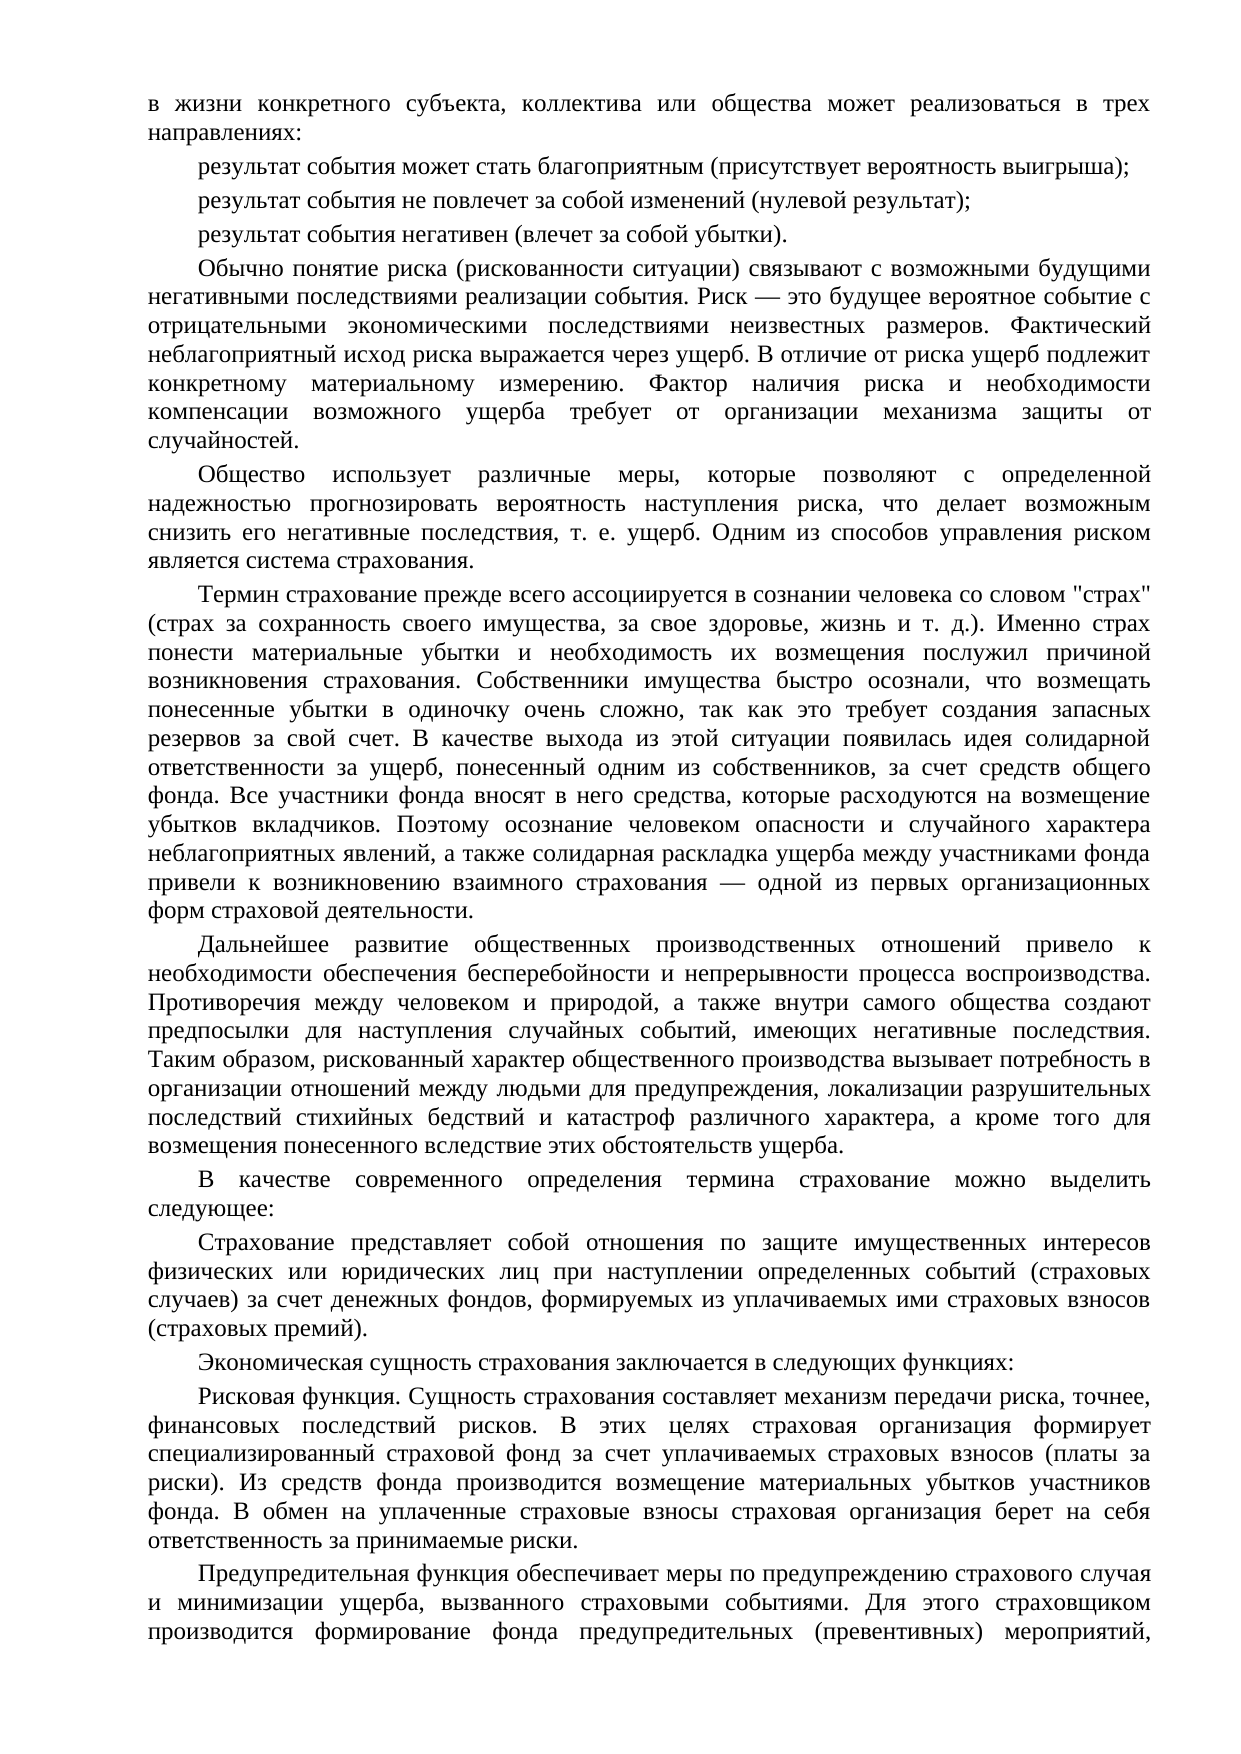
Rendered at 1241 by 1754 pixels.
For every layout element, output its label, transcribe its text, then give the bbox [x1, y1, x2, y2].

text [148, 1558, 1152, 1645]
text Страхование представляет собой отношения по защите имущественных интересов физических или юридических лиц при наступлении определенных событий (страховых случаев) за счет денежных фондов, формируемых из уплачиваемых ими страховых взносов (страховых премий). [148, 1227, 1152, 1342]
text результат события негативен (влечет за собой убытки). [148, 219, 1152, 248]
text Рисковая функция. Сущность страхования составляет механизм передачи риска, точнее, финансовых последствий рисков. В этих целях страховая организация формирует специализированный страховой фонд за счет уплачиваемых страховых взносов (платы за риски). Из средств фонда производится возмещение материальных убытков участников фонда. В обмен на уплаченные страховые взносы страховая организация берет на себя ответственность за принимаемые риски. [148, 1381, 1152, 1553]
text результат события может стать благоприятным (присутствует вероятность выигрыша); [148, 151, 1152, 180]
text результат события не повлечет за собой изменений (нулевой результат); [148, 185, 1152, 214]
text Экономическая сущность страхования заключается в следующих функциях: [148, 1347, 1152, 1376]
text В качестве современного определения термина страхование можно выделить следующее: [148, 1164, 1152, 1222]
text Термин страхование прежде всего ассоциируется в сознании человека со словом "страх" (страх за сохранность своего имущества, за свое здоровье, жизнь и т. д.). Именно страх понести материальные убытки и необходимость их возмещения послужил причиной возникновения страхования. Собственники имущества быстро осознали, что возмещать понесенные убытки в одиночку очень сложно, так как это требует создания запасных резервов за свой счет. В качестве выхода из этой ситуации появилась идея солидарной ответственности за ущерб, понесенный одним из собственников, за счет средств общего фонда. Все участники фонда вносят в него средства, которые расходуются на возмещение убытков вкладчиков. Поэтому осознание человеком опасности и случайного характера неблагоприятных явлений, а также солидарная раскладка ущерба между участниками фонда привели к возникновению взаимного страхования — одной из первых организационных форм страховой деятельности. [148, 579, 1152, 924]
text Обычно понятие риска (рискованности ситуации) связывают с возможными будущими негативными последствиями реализации события. Риск — это будущее вероятное событие с отрицательными экономическими последствиями неизвестных размеров. Фактический неблагоприятный исход риска выражается через ущерб. В отличие от риска ущерб подлежит конкретному материальному измерению. Фактор наличия риска и необходимости компенсации возможного ущерба требует от организации механизма защиты от случайностей. [148, 253, 1152, 454]
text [148, 88, 1152, 146]
text Дальнейшее развитие общественных производственных отношений привело к необходимости обеспечения бесперебойности и непрерывности процесса воспроизводства. Противоречия между человеком и природой, а также внутри самого общества создают предпосылки для наступления случайных событий, имеющих негативные последствия. Таким образом, рискованный характер общественного производства вызывает потребность в организации отношений между людьми для предупреждения, локализации разрушительных последствий стихийных бедствий и катастроф различного характера, а кроме того для возмещения понесенного вследствие этих обстоятельств ущерба. [148, 929, 1152, 1159]
text Общество использует различные меры, которые позволяют с определенной надежностью прогнозировать вероятность наступления риска, что делает возможным снизить его негативные последствия, т. е. ущерб. Одним из способов управления риском является система страхования. [148, 459, 1152, 574]
